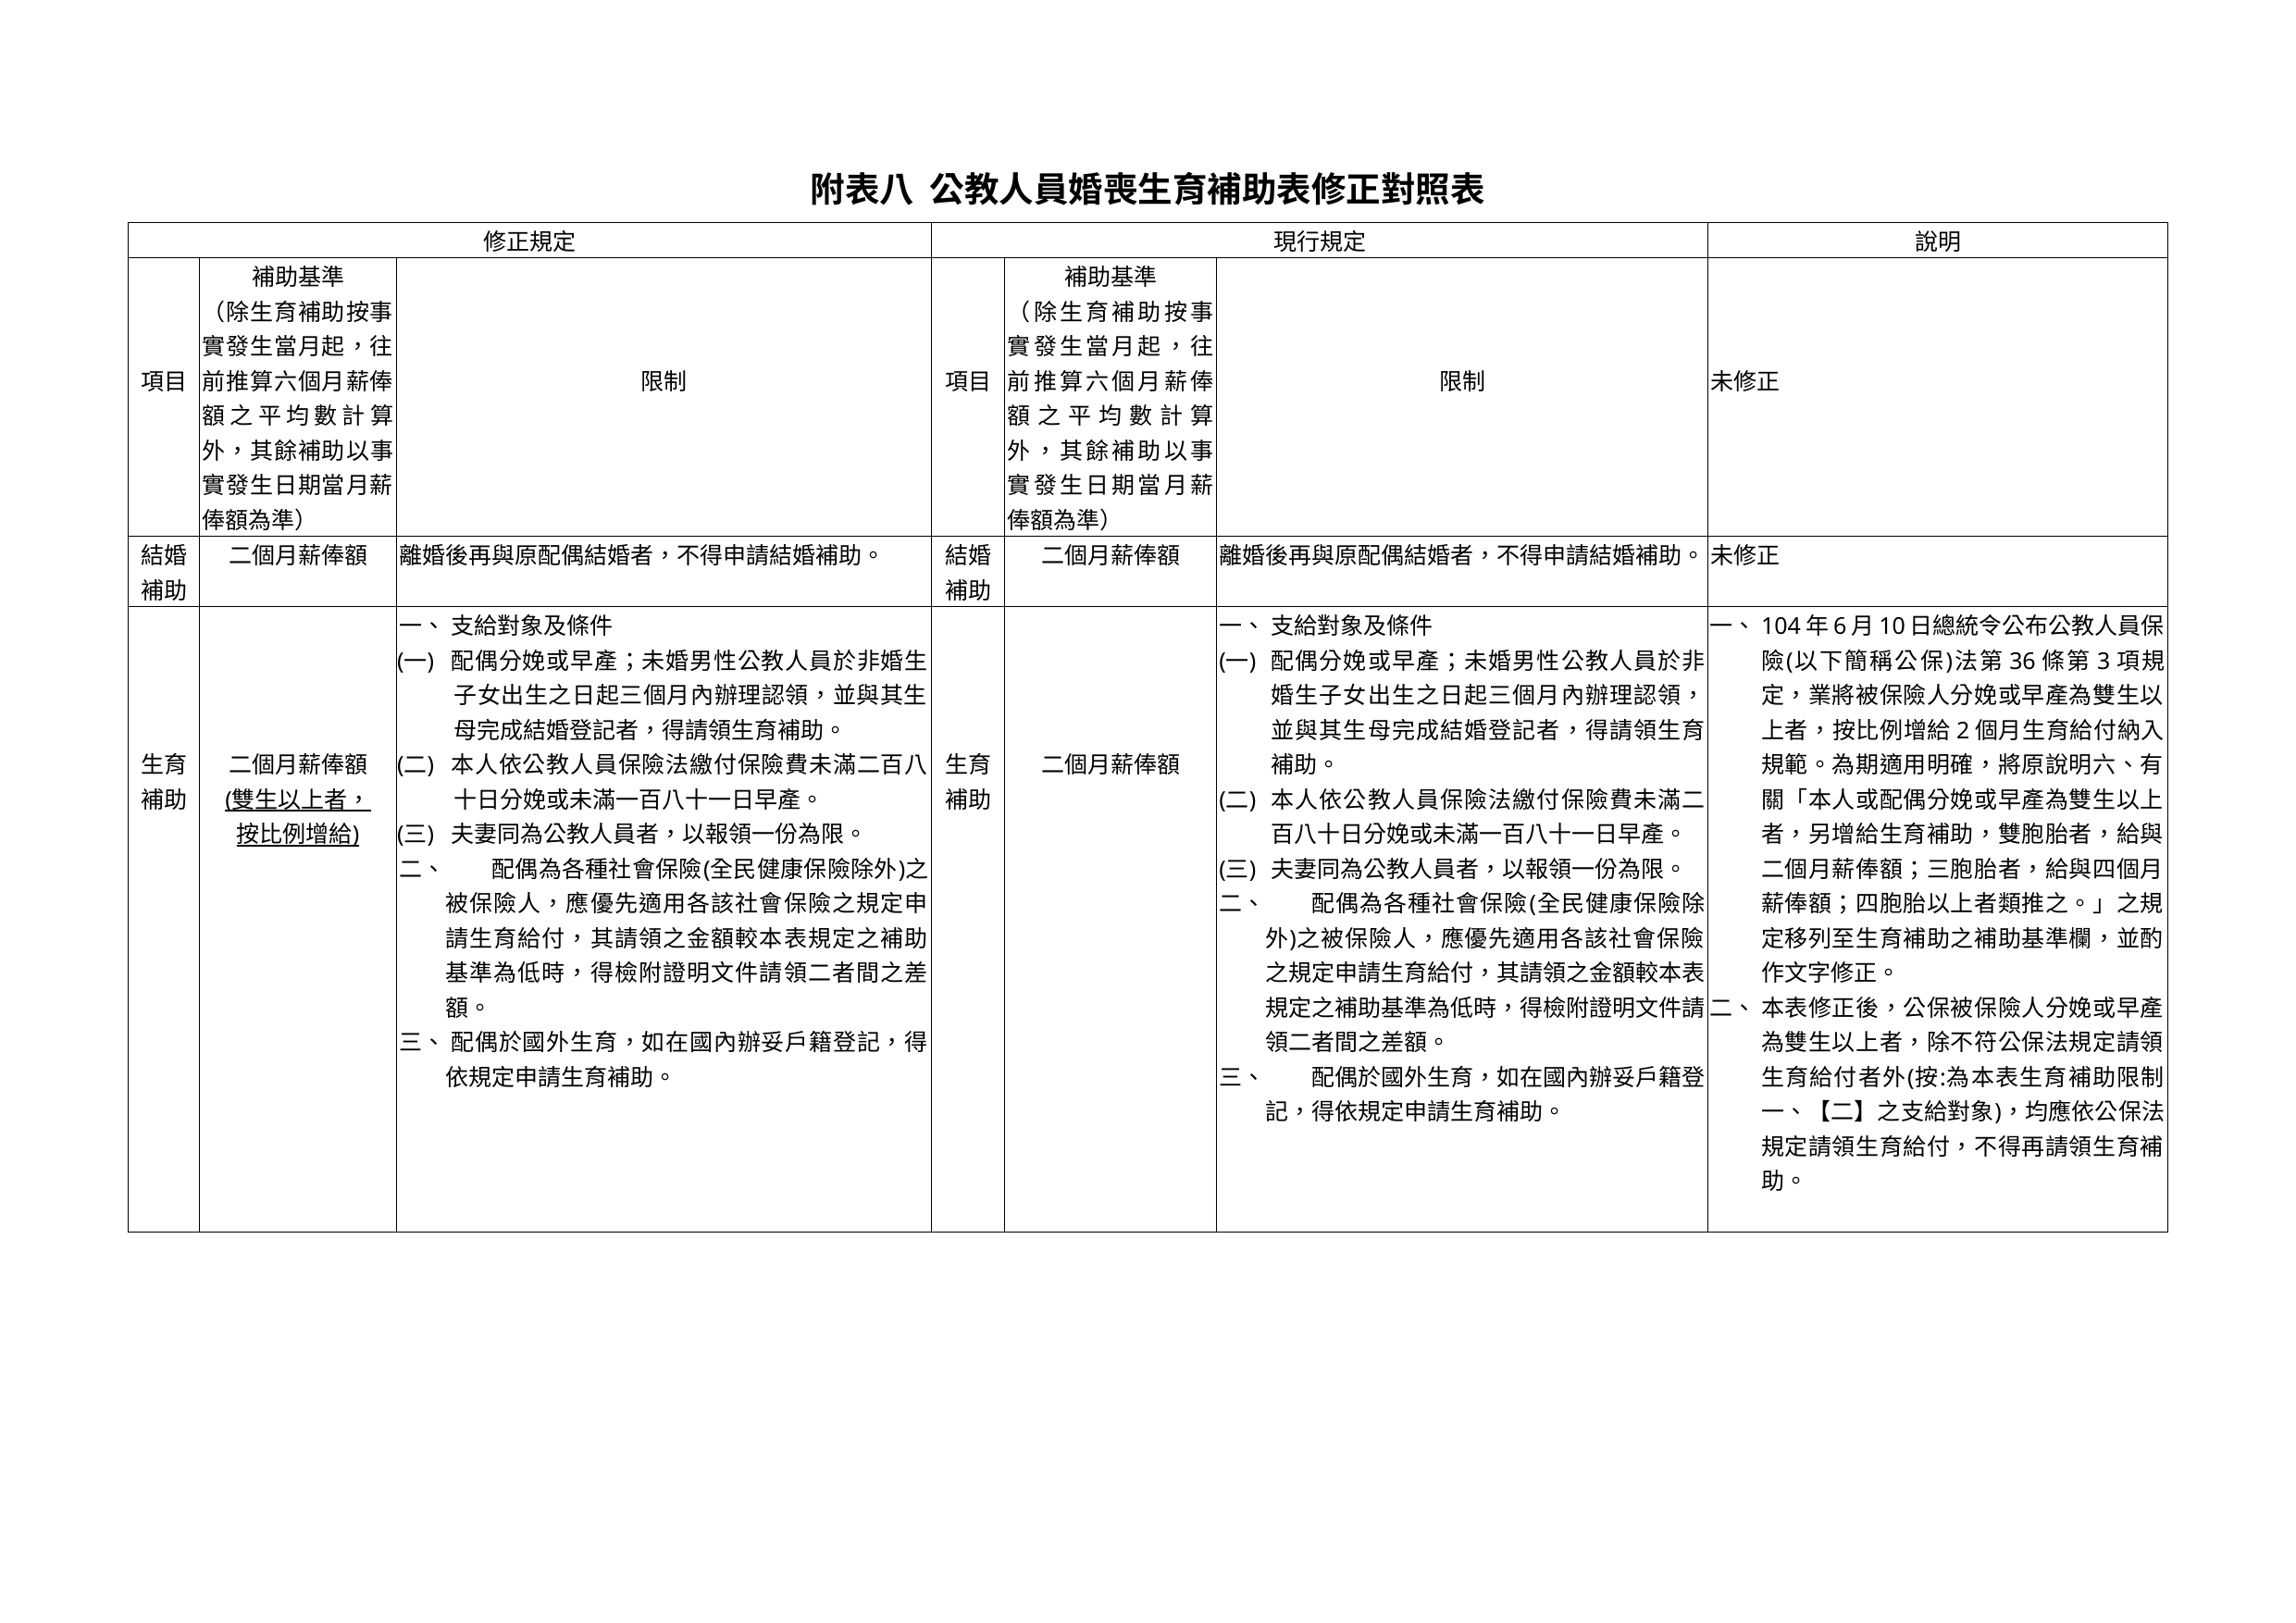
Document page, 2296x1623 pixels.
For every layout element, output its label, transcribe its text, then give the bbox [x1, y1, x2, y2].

table_cell 限制 [1217, 258, 1707, 536]
table_cell 生育補助 [129, 607, 199, 1232]
table_cell 二個月薪俸額 [1005, 537, 1216, 606]
table_cell 二個月薪俸額 [200, 537, 396, 606]
table_cell 限制 [397, 258, 931, 536]
table_cell 項目 [129, 258, 199, 536]
table_cell 補助基準 （除生育補助按事實發生當月起，往前推算六個月薪俸額之平均數計算外，其餘補助以事實發生日期當月薪俸額為準） [200, 258, 396, 536]
table_cell 項目 [932, 258, 1004, 536]
table_header 說明 [1708, 223, 2167, 257]
table_cell 二個月薪俸額 [1005, 607, 1216, 1232]
table_cell 支給對象及條件 配偶分娩或早產；未婚男性公教人員於非婚生子女出生之日起三個月內辦理認領，並與其生母完成結婚登記者，得請領生育補助。 本人依公教人員保險法繳付保險費未滿二百八十日分娩或未滿一百八十一日早產。 夫妻同為公教人員者，以報領一份為限。 配偶為各種社會保險(全民健康保險除外)之被保險人，應優先適用各該社會保險之規定申請生育給付，其請領之金額較本表規定之補助基準為低時，得檢附證明文件請領二者間之差額。 配偶於國外生育，如在國內辦妥戶籍登記，得依規定申請生育補助。 [1217, 607, 1707, 1232]
text 附表八 公教人員婚喪生育補助表修正對照表 [173, 152, 2122, 221]
table_cell 未修正 [1708, 537, 2167, 606]
table_cell 104年6月10日總統令公布公教人員保險(以下簡稱公保)法第36條第3項規定，業將被保險人分娩或早產為雙生以上者，按比例增給2個月生育給付納入規範。為期適用明確，將原說明六、有關「本人或配偶分娩或早產為雙生以上者，另增給生育補助，雙胞胎者，給與二個月薪俸額；三胞胎者，給與四個月薪俸額；四胞胎以上者類推之。」之規定移列至生育補助之補助基準欄，並酌作文字修正。 本表修正後，公保被保險人分娩或早產為雙生以上者，除不符公保法規定請領生育給付者外(按:為本表生育補助限制一、【二】之支給對象)，均應依公保法規定請領生育給付，不得再請領生育補助。 [1708, 607, 2167, 1232]
table_cell 離婚後再與原配偶結婚者，不得申請結婚補助。 [1217, 537, 1707, 606]
table_cell 結婚補助 [932, 537, 1004, 606]
table_cell 二個月薪俸額 (雙生以上者， 按比例增給) [200, 607, 396, 1232]
table_cell 生育補助 [932, 607, 1004, 1232]
table_header 修正規定 [129, 223, 931, 257]
table_header 現行規定 [932, 223, 1707, 257]
table_cell 結婚補助 [129, 537, 199, 606]
table_cell 支給對象及條件 配偶分娩或早產；未婚男性公教人員於非婚生子女出生之日起三個月內辦理認領，並與其生母完成結婚登記者，得請領生育補助。 本人依公教人員保險法繳付保險費未滿二百八十日分娩或未滿一百八十一日早產。 夫妻同為公教人員者，以報領一份為限。 配偶為各種社會保險(全民健康保險除外)之被保險人，應優先適用各該社會保險之規定申請生育給付，其請領之金額較本表規定之補助基準為低時，得檢附證明文件請領二者間之差額。 配偶於國外生育，如在國內辦妥戶籍登記，得依規定申請生育補助。 [397, 607, 931, 1232]
table_cell 補助基準 （除生育補助按事實發生當月起，往前推算六個月薪俸額之平均數計算外，其餘補助以事實發生日期當月薪俸額為準） [1005, 258, 1216, 536]
table_cell 未修正 [1708, 258, 2167, 536]
table_cell 離婚後再與原配偶結婚者，不得申請結婚補助。 [397, 537, 931, 606]
